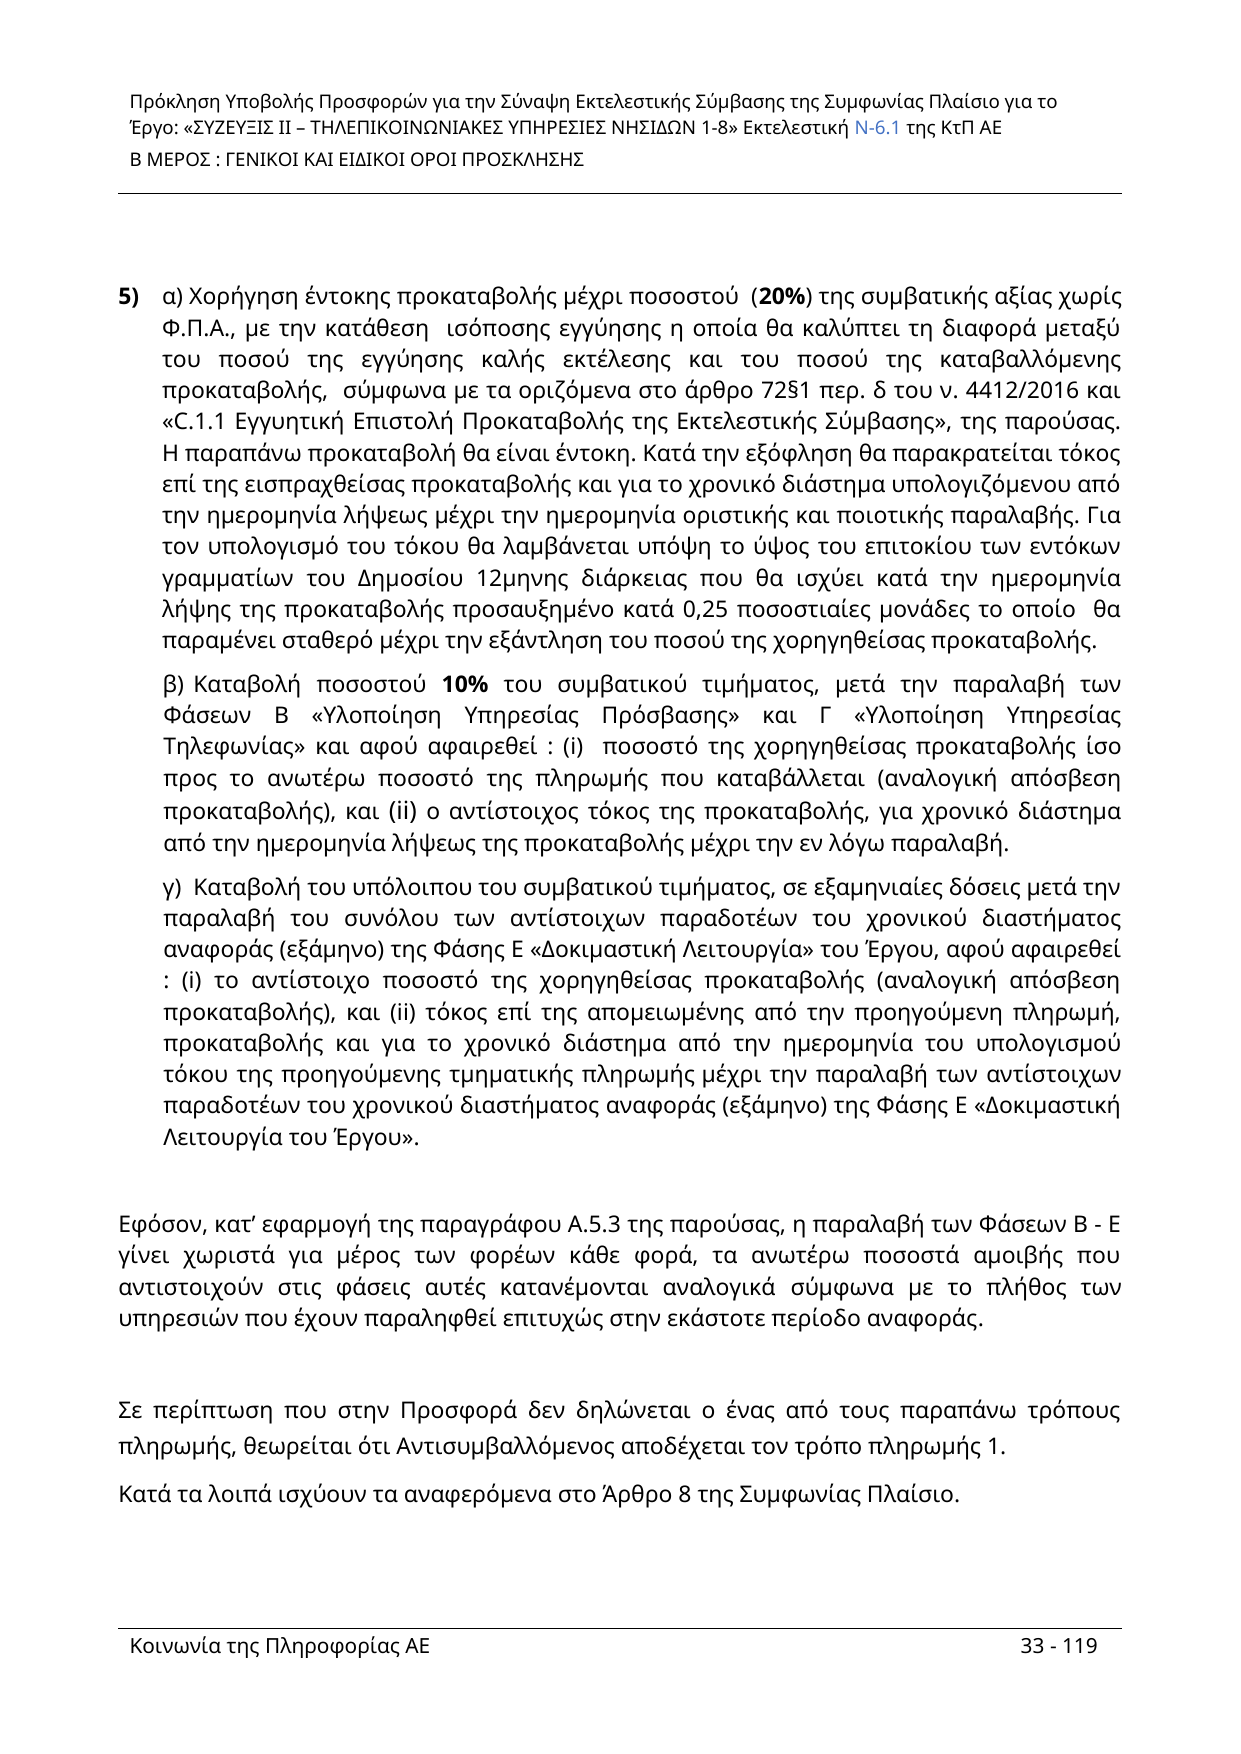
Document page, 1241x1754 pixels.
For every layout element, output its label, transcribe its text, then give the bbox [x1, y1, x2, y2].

text Εφόσον, κατ’ εφαρμογή της παραγράφου Α.5.3 της παρούσας, η παραλαβή των Φάσεων Β - Ε γίνει χωριστά για μέρος των φορέων κάθε φορά, τα ανωτέρω ποσοστά αμοιβής που αντιστοιχούν στις φάσεις αυτές κατανέμονται αναλογικά σύμφωνα με το πλήθος των υπηρεσιών που έχουν παραληφθεί επιτυχώς στην εκάστοτε περίοδο αναφοράς. [118, 1208, 1122, 1333]
list α) Χορήγηση έντοκης προκαταβολής μέχρι ποσοστού (20%) της συμβατικής αξίας χωρίς Φ.Π.Α., με την κατάθεση ισόποσης εγγύησης η οποία θα καλύπτει τη διαφορά μεταξύ του ποσού της εγγύησης καλής εκτέλεσης και του ποσού της καταβαλλόμενης προκαταβολής, σύμφωνα με τα οριζόμενα στο άρθρο 72§1 περ. δ του ν. 4412/2016 και «C.1.1 Εγγυητική Επιστολή Προκαταβολής της Εκτελεστικής Σύμβασης», της παρούσας. Η παραπάνω προκαταβολή θα είναι έντοκη. Κατά την εξόφληση θα παρακρατείται τόκος επί της εισπραχθείσας προκαταβολής και για το χρονικό διάστημα υπολογιζόμενου από την ημερομηνία λήψεως μέχρι την ημερομηνία οριστικής και ποιοτικής παραλαβής. Για τον υπολογισμό του τόκου θα λαμβάνεται υπόψη το ύψος του επιτοκίου των εντόκων γραμματίων του Δημοσίου 12μηνης διάρκειας που θα ισχύει κατά την ημερομηνία λήψης της προκαταβολής προσαυξημένο κατά 0,25 ποσοστιαίες μονάδες το οποίο θα παραμένει σταθερό μέχρι την εξάντληση του ποσού της χορηγηθείσας προκαταβολής. [118, 280, 1122, 655]
text γ) Καταβολή του υπόλοιπου του συμβατικού τιμήματος, σε εξαμηνιαίες δόσεις μετά την παραλαβή του συνόλου των αντίστοιχων παραδοτέων του χρονικού διαστήματος αναφοράς (εξάμηνο) της Φάσης Ε «Δοκιμαστική Λειτουργία» του Έργου, αφού αφαιρεθεί : (i) το αντίστοιχο ποσοστό της χορηγηθείσας προκαταβολής (αναλογική απόσβεση προκαταβολής), και (ii) τόκος επί της απομειωμένης από την προηγούμενη πληρωμή, προκαταβολής και για το χρονικό διάστημα από την ημερομηνία του υπολογισμού τόκου της προηγούμενης τμηματικής πληρωμής μέχρι την παραλαβή των αντίστοιχων παραδοτέων του χρονικού διαστήματος αναφοράς (εξάμηνο) της Φάσης Ε «Δοκιμαστική Λειτουργία του Έργου». [162, 871, 1122, 1152]
text Κατά τα λοιπά ισχύουν τα αναφερόμενα στο Άρθρο 8 της Συμφωνίας Πλαίσιο. [118, 1478, 1122, 1509]
text β) Καταβολή ποσοστού 10% του συμβατικού τιμήματος, μετά την παραλαβή των Φάσεων Β «Υλοποίηση Υπηρεσίας Πρόσβασης» και Γ «Υλοποίηση Υπηρεσίας Τηλεφωνίας» και αφού αφαιρεθεί : (i) ποσοστό της χορηγηθείσας προκαταβολής ίσο προς το ανωτέρω ποσοστό της πληρωμής που καταβάλλεται (αναλογική απόσβεση προκαταβολής), και (ii) ο αντίστοιχος τόκος της προκαταβολής, για χρονικό διάστημα από την ημερομηνία λήψεως της προκαταβολής μέχρι την εν λόγω παραλαβή. [162, 668, 1122, 858]
text Σε περίπτωση που στην Προσφορά δεν δηλώνεται ο ένας από τους παραπάνω τρόπους πληρωμής, θεωρείται ότι Αντισυμβαλλόμενος αποδέχεται τον τρόπο πληρωμής 1. [118, 1394, 1122, 1461]
